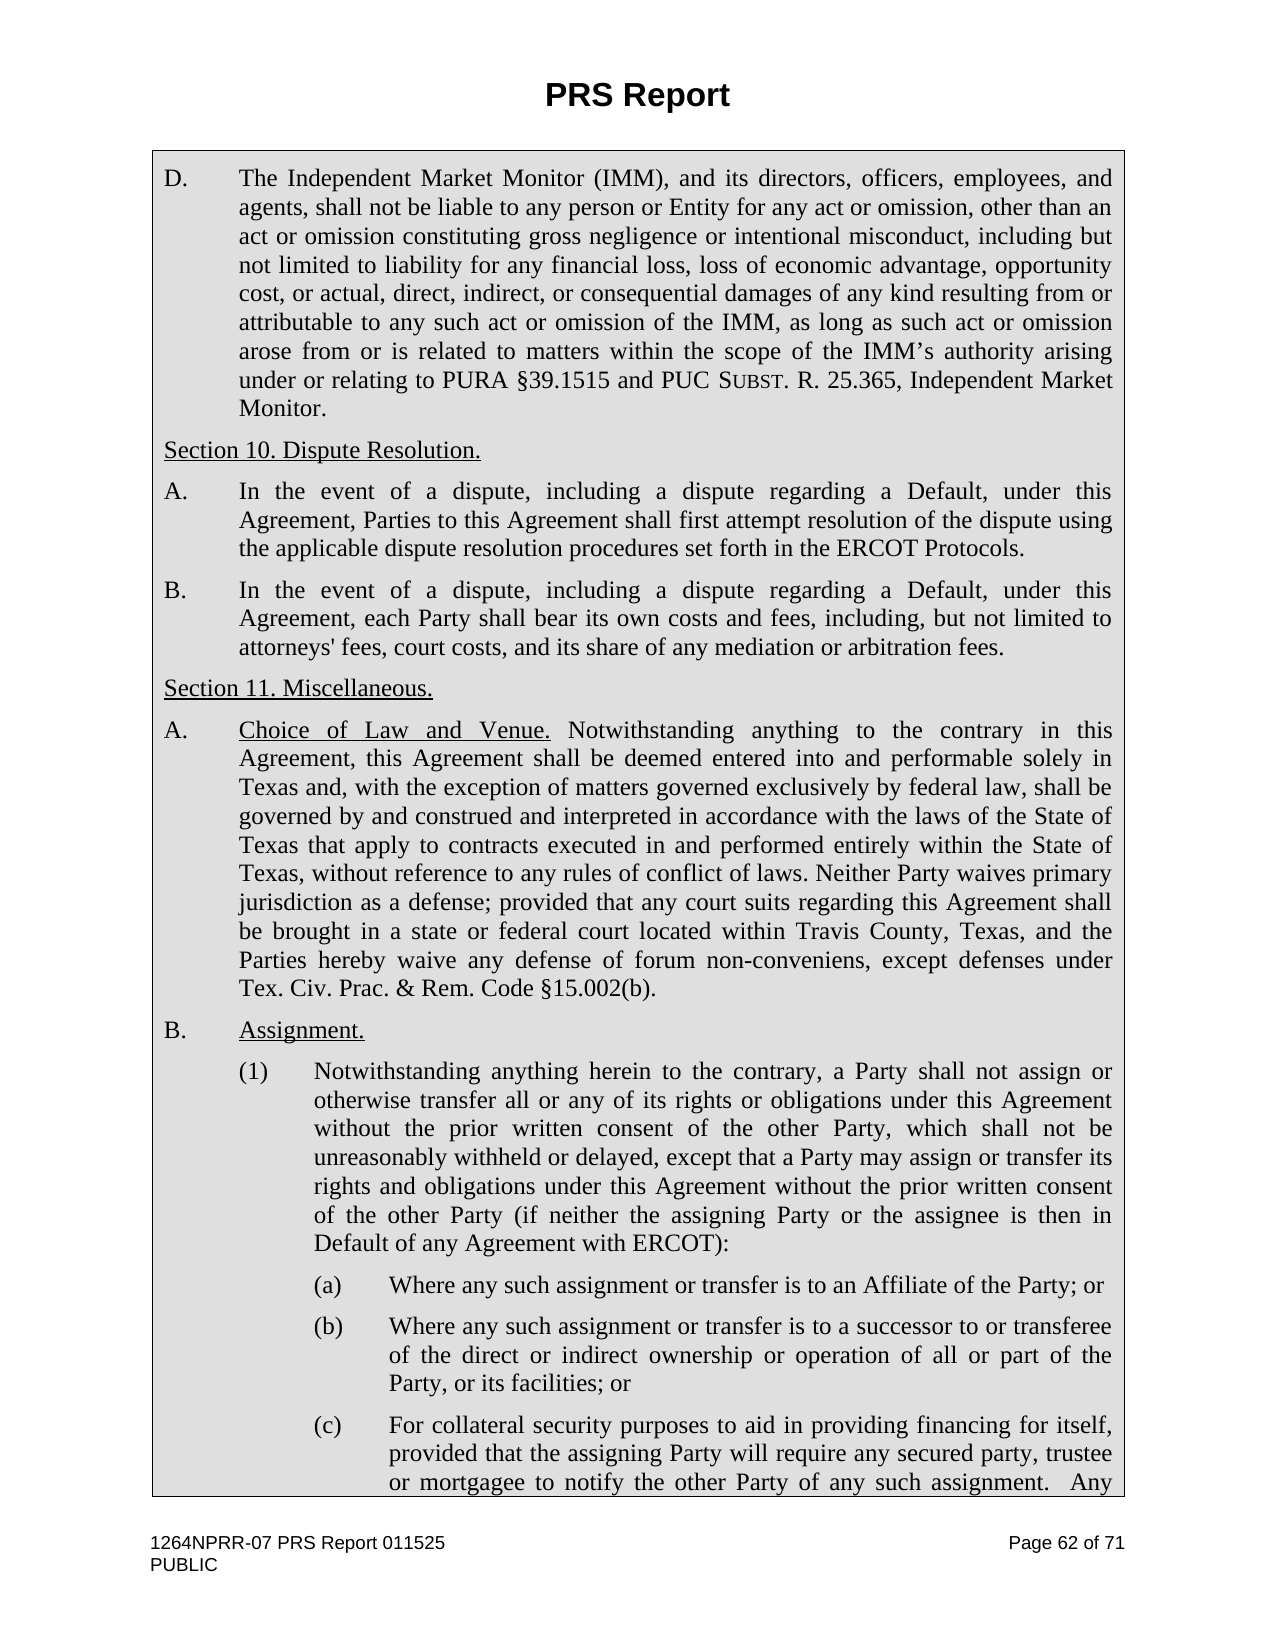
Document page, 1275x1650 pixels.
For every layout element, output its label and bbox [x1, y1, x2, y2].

table_header [153, 151, 1124, 1496]
